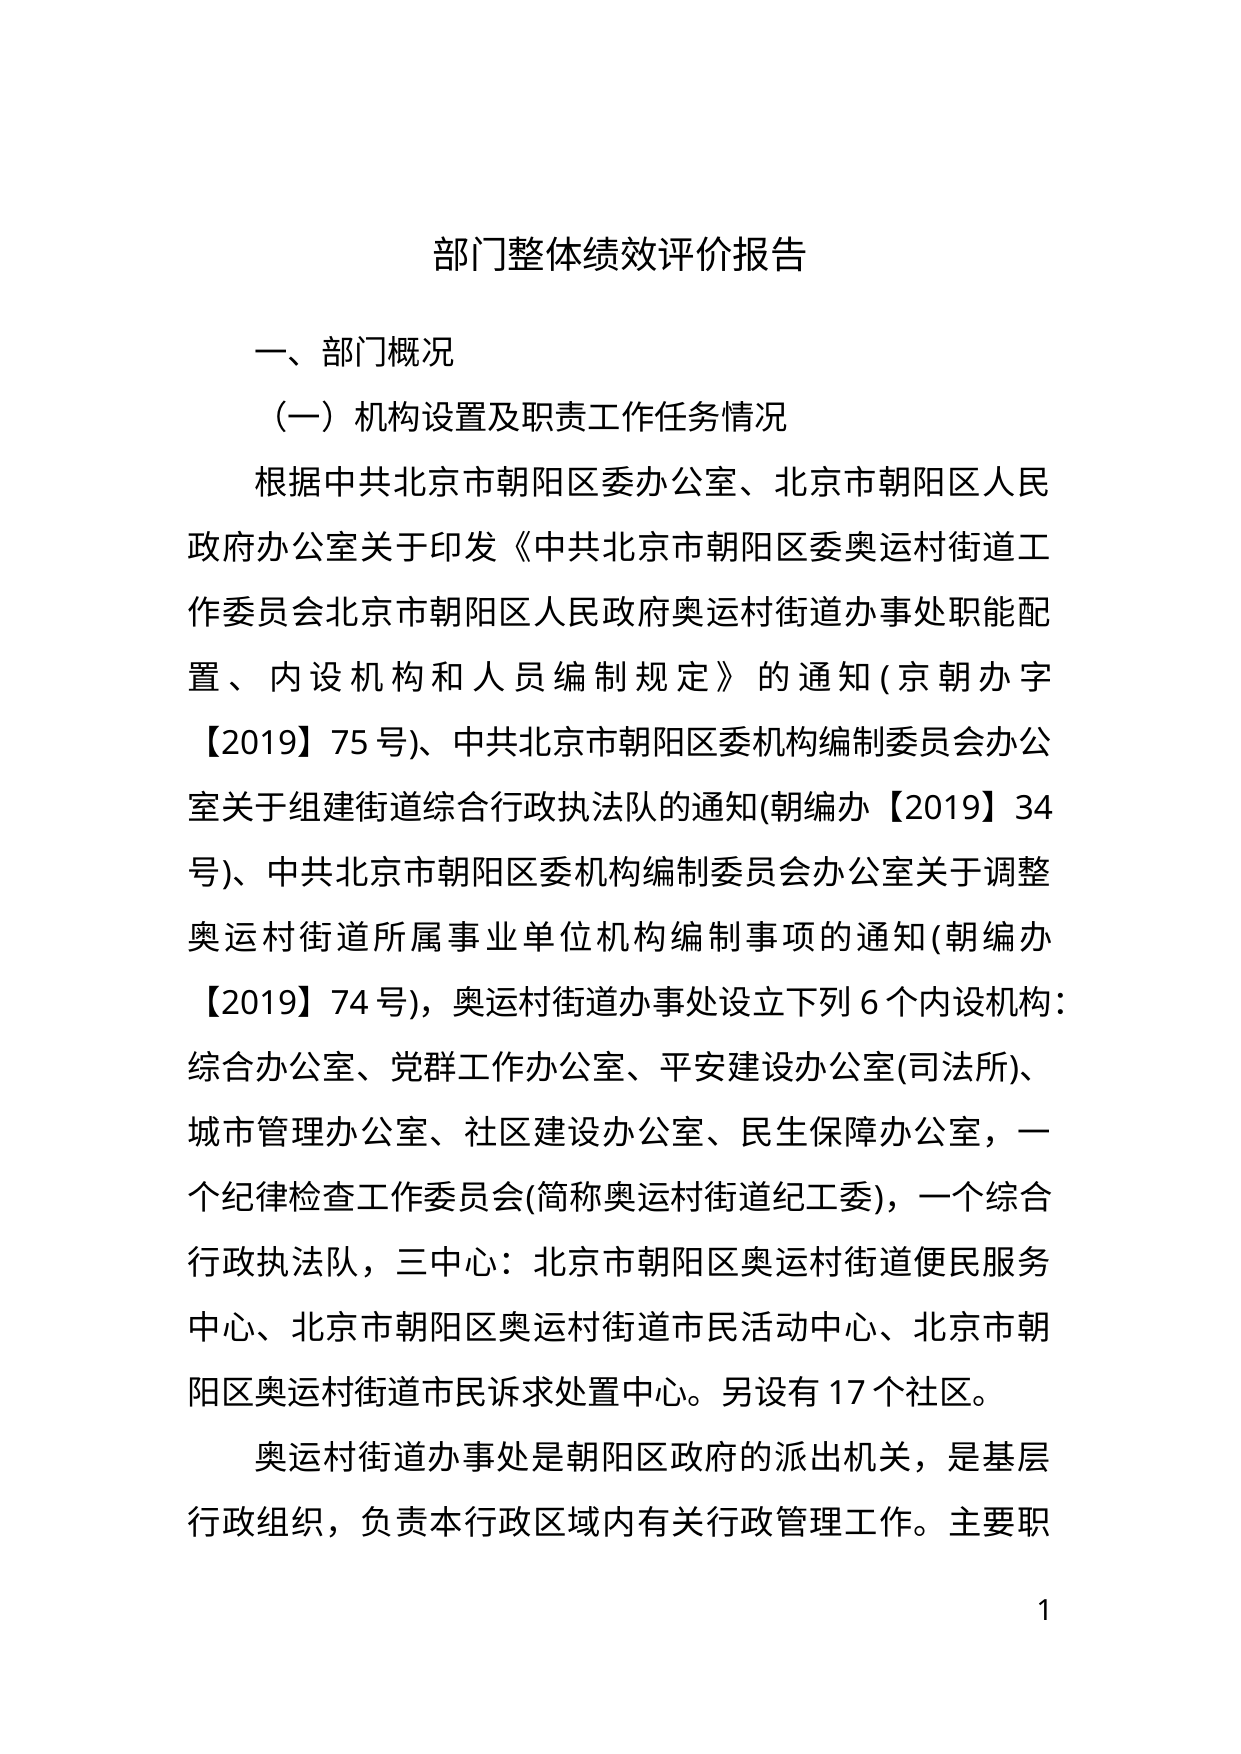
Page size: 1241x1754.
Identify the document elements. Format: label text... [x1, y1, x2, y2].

text 一、部门概况 [187, 317, 1053, 382]
text 根据中共北京市朝阳区委办公室、北京市朝阳区人民政府办公室关于印发《中共北京市朝阳区委奥运村街道工作委员会北京市朝阳区人民政府奥运村街道办事处职能配置、内设机构和人员编制规定》的通知(京朝办字【2019】75号)、中共北京市朝阳区委机构编制委员会办公室关于组建街道综合行政执法队的通知(朝编办【2019】34号)、中共北京市朝阳区委机构编制委员会办公室关于调整奥运村街道所属事业单位机构编制事项的通知(朝编办【2019】74号)，奥运村街道办事处设立下列6个内设机构：综合办公室、党群工作办公室、平安建设办公室(司法所)、城市管理办公室、社区建设办公室、民生保障办公室，一个纪律检查工作委员会(简称奥运村街道纪工委)，一个综合行政执法队，三中心：北京市朝阳区奥运村街道便民服务中心、北京市朝阳区奥运村街道市民活动中心、北京市朝阳区奥运村街道市民诉求处置中心。另设有17个社区。 [187, 447, 1053, 1422]
text （一）机构设置及职责工作任务情况 [187, 382, 1053, 447]
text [187, 1422, 1053, 1552]
text 部门整体绩效评价报告 [187, 220, 1053, 285]
